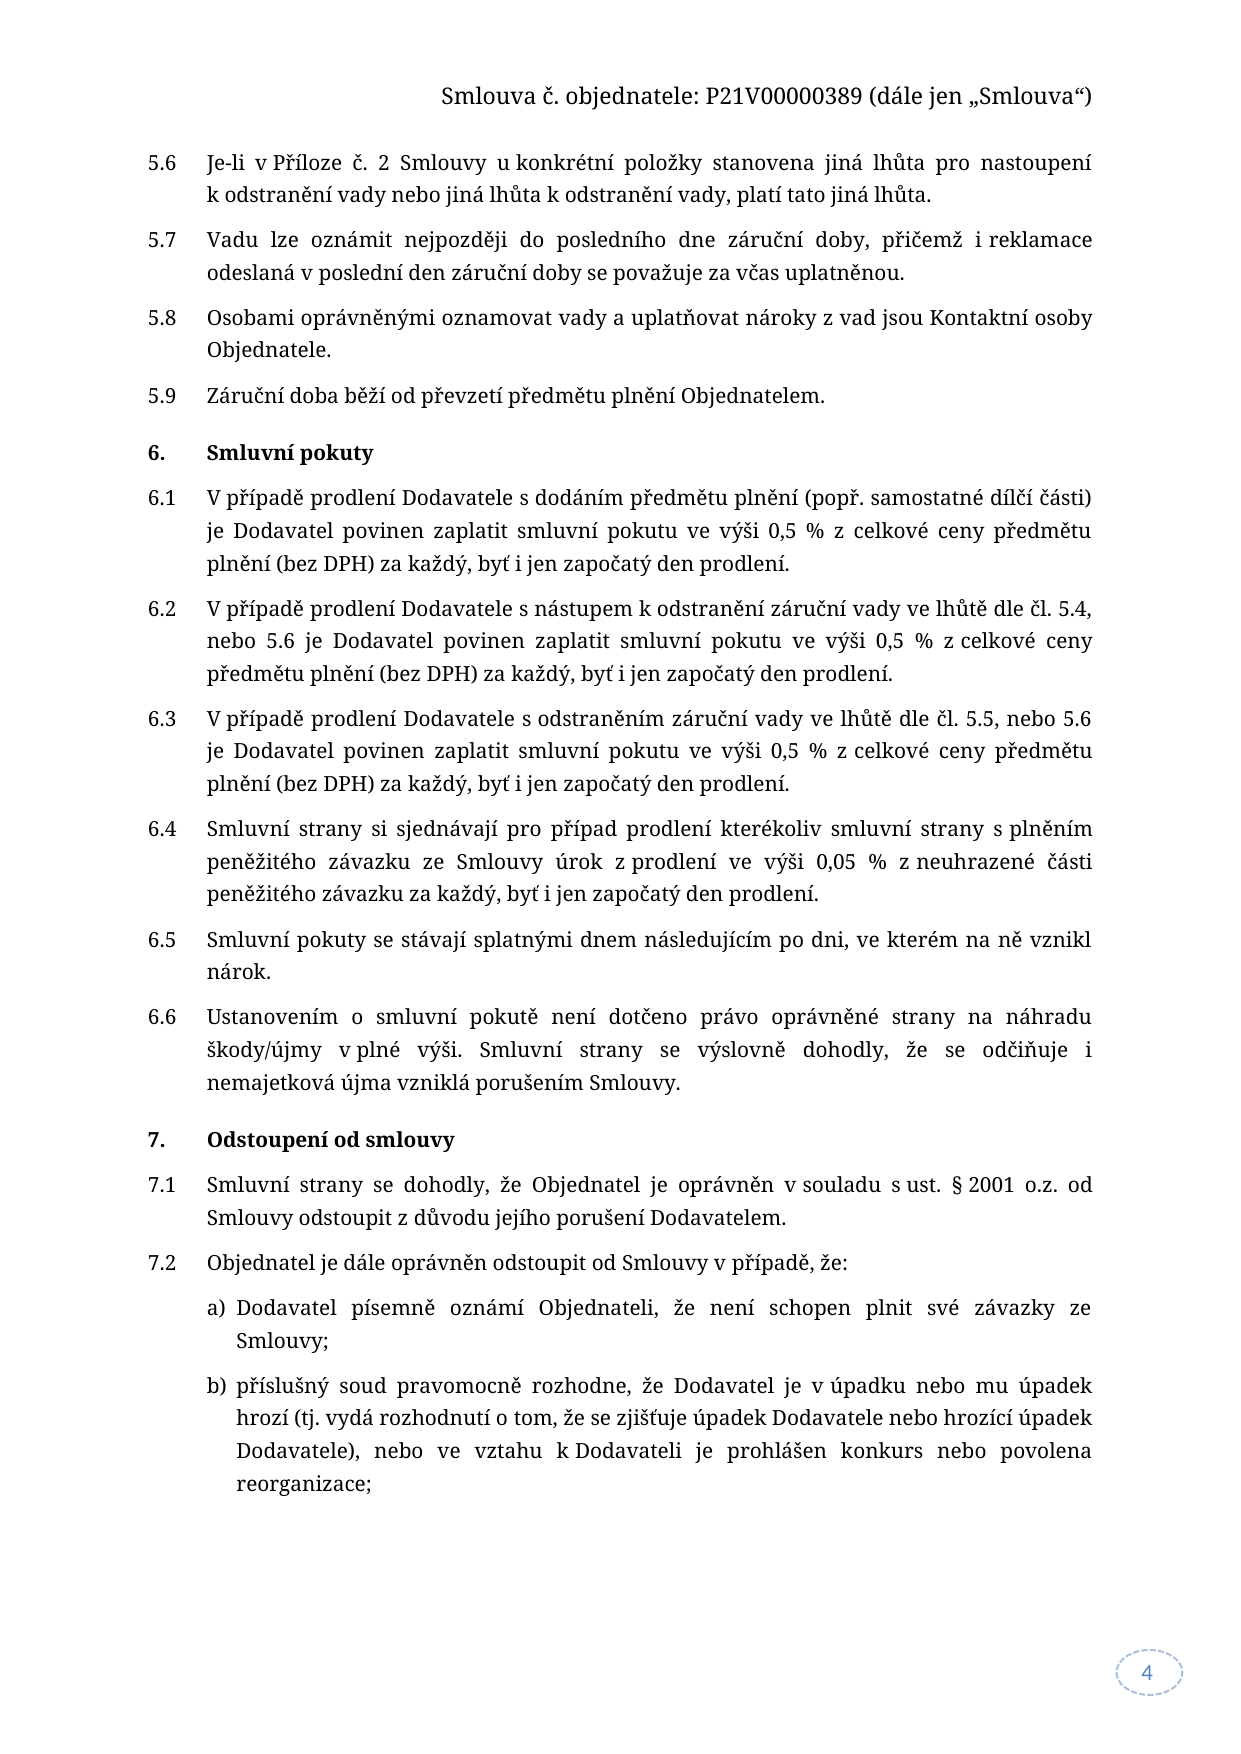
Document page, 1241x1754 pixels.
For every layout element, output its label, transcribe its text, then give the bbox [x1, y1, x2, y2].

list Odstoupení od smlouvy [148, 1125, 1093, 1154]
list Smluvní strany se dohodly, že Objednatel je oprávněn v souladu s ust. § 2001 o.z. od Smlouvy odstoupit z důvodu jejího porušení Dodavatelem. [148, 1170, 1093, 1231]
list příslušný soud pravomocně rozhodne, že Dodavatel je v úpadku nebo mu úpadek hrozí (tj. vydá rozhodnutí o tom, že se zjišťuje úpadek Dodavatele nebo hrozící úpadek Dodavatele), nebo ve vztahu k Dodavateli je prohlášen konkurs nebo povolena reorganizace; [207, 1371, 1093, 1497]
list Záruční doba běží od převzetí předmětu plnění Objednatelem. [148, 381, 1093, 409]
list Dodavatel písemně oznámí Objednateli, že není schopen plnit své závazky ze Smlouvy; [207, 1293, 1093, 1354]
list V případě prodlení Dodavatele s dodáním předmětu plnění (popř. samostatné dílčí části) je Dodavatel povinen zaplatit smluvní pokutu ve výši 0,5 % z celkové ceny předmětu plnění (bez DPH) za každý, byť i jen započatý den prodlení. [148, 483, 1093, 577]
list Osobami oprávněnými oznamovat vady a uplatňovat nároky z vad jsou Kontaktní osoby Objednatele. [148, 303, 1093, 364]
list Je-li v Příloze č. 2 Smlouvy u konkrétní položky stanovena jiná lhůta pro nastoupení k odstranění vady nebo jiná lhůta k odstranění vady, platí tato jiná lhůta. [148, 148, 1093, 209]
list Ustanovením o smluvní pokutě není dotčeno právo oprávněné strany na náhradu škody/újmy v plné výši. Smluvní strany se výslovně dohodly, že se odčiňuje i nemajetková újma vzniklá porušením Smlouvy. [148, 1002, 1093, 1096]
list Smluvní strany si sjednávají pro případ prodlení kterékoliv smluvní strany s plněním peněžitého závazku ze Smlouvy úrok z prodlení ve výši 0,05 % z neuhrazené části peněžitého závazku za každý, byť i jen započatý den prodlení. [148, 814, 1093, 908]
list Smluvní pokuty se stávají splatnými dnem následujícím po dni, ve kterém na ně vznikl nárok. [148, 925, 1093, 986]
list V případě prodlení Dodavatele s odstraněním záruční vady ve lhůtě dle čl. 5.5, nebo 5.6 je Dodavatel povinen zaplatit smluvní pokutu ve výši 0,5 % z celkové ceny předmětu plnění (bez DPH) za každý, byť i jen započatý den prodlení. [148, 704, 1093, 798]
list V případě prodlení Dodavatele s nástupem k odstranění záruční vady ve lhůtě dle čl. 5.4, nebo 5.6 je Dodavatel povinen zaplatit smluvní pokutu ve výši 0,5 % z celkové ceny předmětu plnění (bez DPH) za každý, byť i jen započatý den prodlení. [148, 594, 1093, 687]
list Vadu lze oznámit nejpozději do posledního dne záruční doby, přičemž i reklamace odeslaná v poslední den záruční doby se považuje za včas uplatněnou. [148, 225, 1093, 286]
list Smluvní pokuty [148, 438, 1093, 467]
list Objednatel je dále oprávněn odstoupit od Smlouvy v případě, že: [148, 1248, 1093, 1276]
